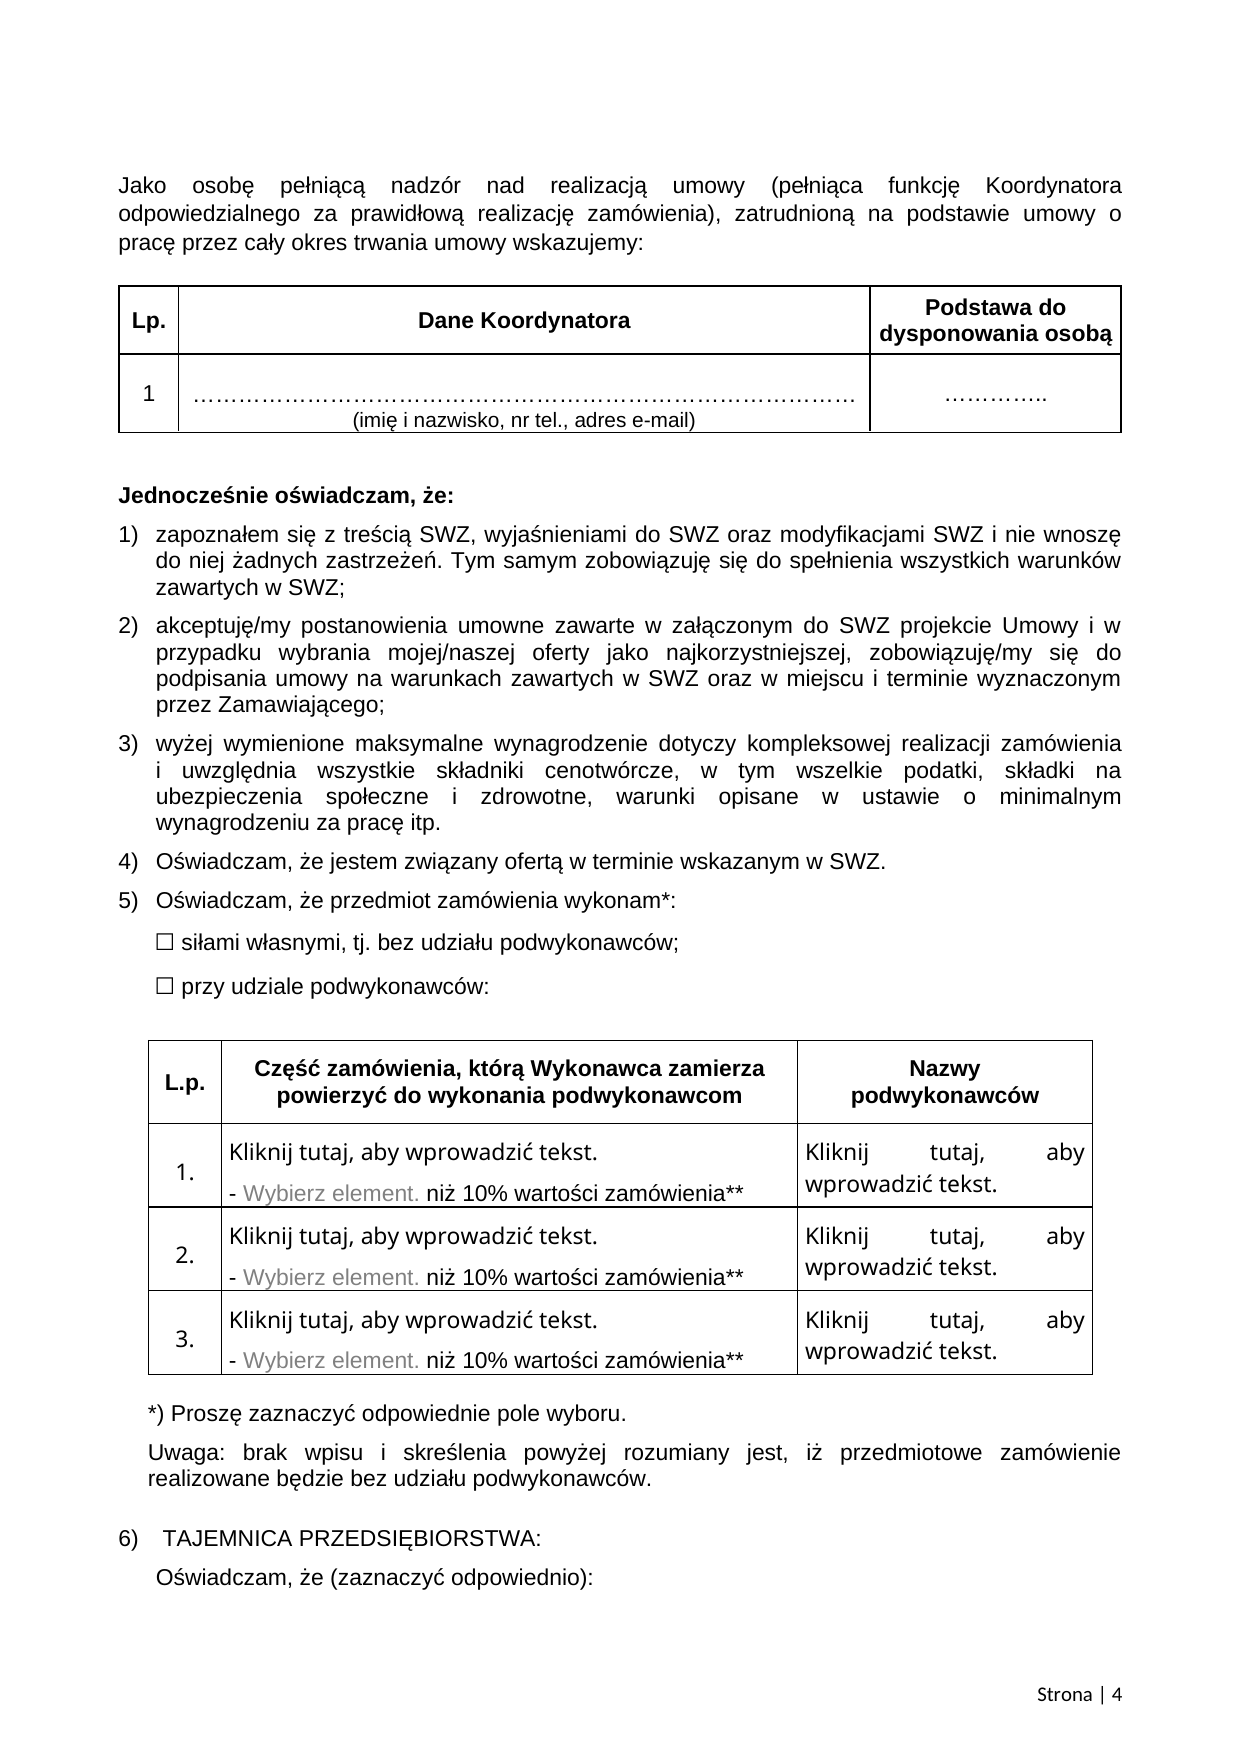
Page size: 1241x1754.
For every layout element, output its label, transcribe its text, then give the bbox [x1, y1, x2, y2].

text Oświadczam, że (zaznaczyć odpowiednio): [156, 1564, 1122, 1591]
table_header Lp. [120, 287, 178, 353]
list zapoznałem się z treścią SWZ, wyjaśnieniami do SWZ oraz modyfikacjami SWZ i nie wnoszę do niej żadnych zastrzeżeń. Tym samym zobowiązuję się do spełnienia wszystkich warunków zawartych w SWZ; [118, 521, 1122, 600]
list Oświadczam, że przedmiot zamówienia wykonam*: [118, 887, 1122, 913]
list akceptuję/my postanowienia umowne zawarte w załączonym do SWZ projekcie Umowy i w przypadku wybrania mojej/naszej oferty jako najkorzystniejszej, zobowiązuję/my się do podpisania umowy na warunkach zawartych w SWZ oraz w miejscu i terminie wyznaczonym przez Zamawiającego; [118, 612, 1122, 718]
text Jednocześnie oświadczam, że: [118, 482, 1122, 508]
table_cell - niż 10% wartości zamówienia** [222, 1124, 797, 1206]
table_header Dane Koordynatora [179, 287, 869, 353]
list TAJEMNICA PRZEDSIĘBIORSTWA: [118, 1525, 1122, 1552]
table_cell 1 [120, 355, 178, 431]
text Jako osobę pełniącą nadzór nad realizacją umowy (pełniąca funkcję Koordynatora odpowiedzialnego za prawidłową realizację zamówienia), zatrudnioną na podstawie umowy o pracę przez cały okres trwania umowy wskazujemy: [118, 172, 1122, 255]
table_cell [798, 1208, 1092, 1290]
table_cell - niż 10% wartości zamówienia** [222, 1208, 797, 1290]
text przy udziale podwykonawców: [154, 969, 1122, 1001]
table_cell [798, 1291, 1092, 1374]
list wyżej wymienione maksymalne wynagrodzenie dotyczy kompleksowej realizacji zamówienia i uwzględnia wszystkie składniki cenotwórcze, w tym wszelkie podatki, składki na ubezpieczenia społeczne i zdrowotne, warunki opisane w ustawie o minimalnym wynagrodzeniu za pracę itp. [118, 730, 1122, 836]
table_header Podstawa do dysponowania osobą [871, 287, 1120, 353]
table_cell ………….. [871, 355, 1120, 431]
table_cell …………………………………………………………………………… (imię i nazwisko, nr tel., adres e-mail) [179, 355, 869, 431]
list Oświadczam, że jestem związany ofertą w terminie wskazanym w SWZ. [118, 848, 1122, 874]
text siłami własnymi, tj. bez udziału podwykonawców; [154, 926, 1122, 957]
table_header Część zamówienia, którą Wykonawca zamierza powierzyć do wykonania podwykonawcom [222, 1041, 797, 1123]
list Uwaga: brak wpisu i skreślenia powyżej rozumiany jest, iż przedmiotowe zamówienie realizowane będzie bez udziału podwykonawców. [148, 1439, 1122, 1491]
table_header L.p. [149, 1041, 221, 1123]
table_header Nazwy podwykonawców [798, 1041, 1092, 1123]
list *) Proszę zaznaczyć odpowiednie pole wyboru. [148, 1400, 1122, 1426]
table_cell [798, 1124, 1092, 1206]
table_cell - niż 10% wartości zamówienia** [222, 1291, 797, 1374]
